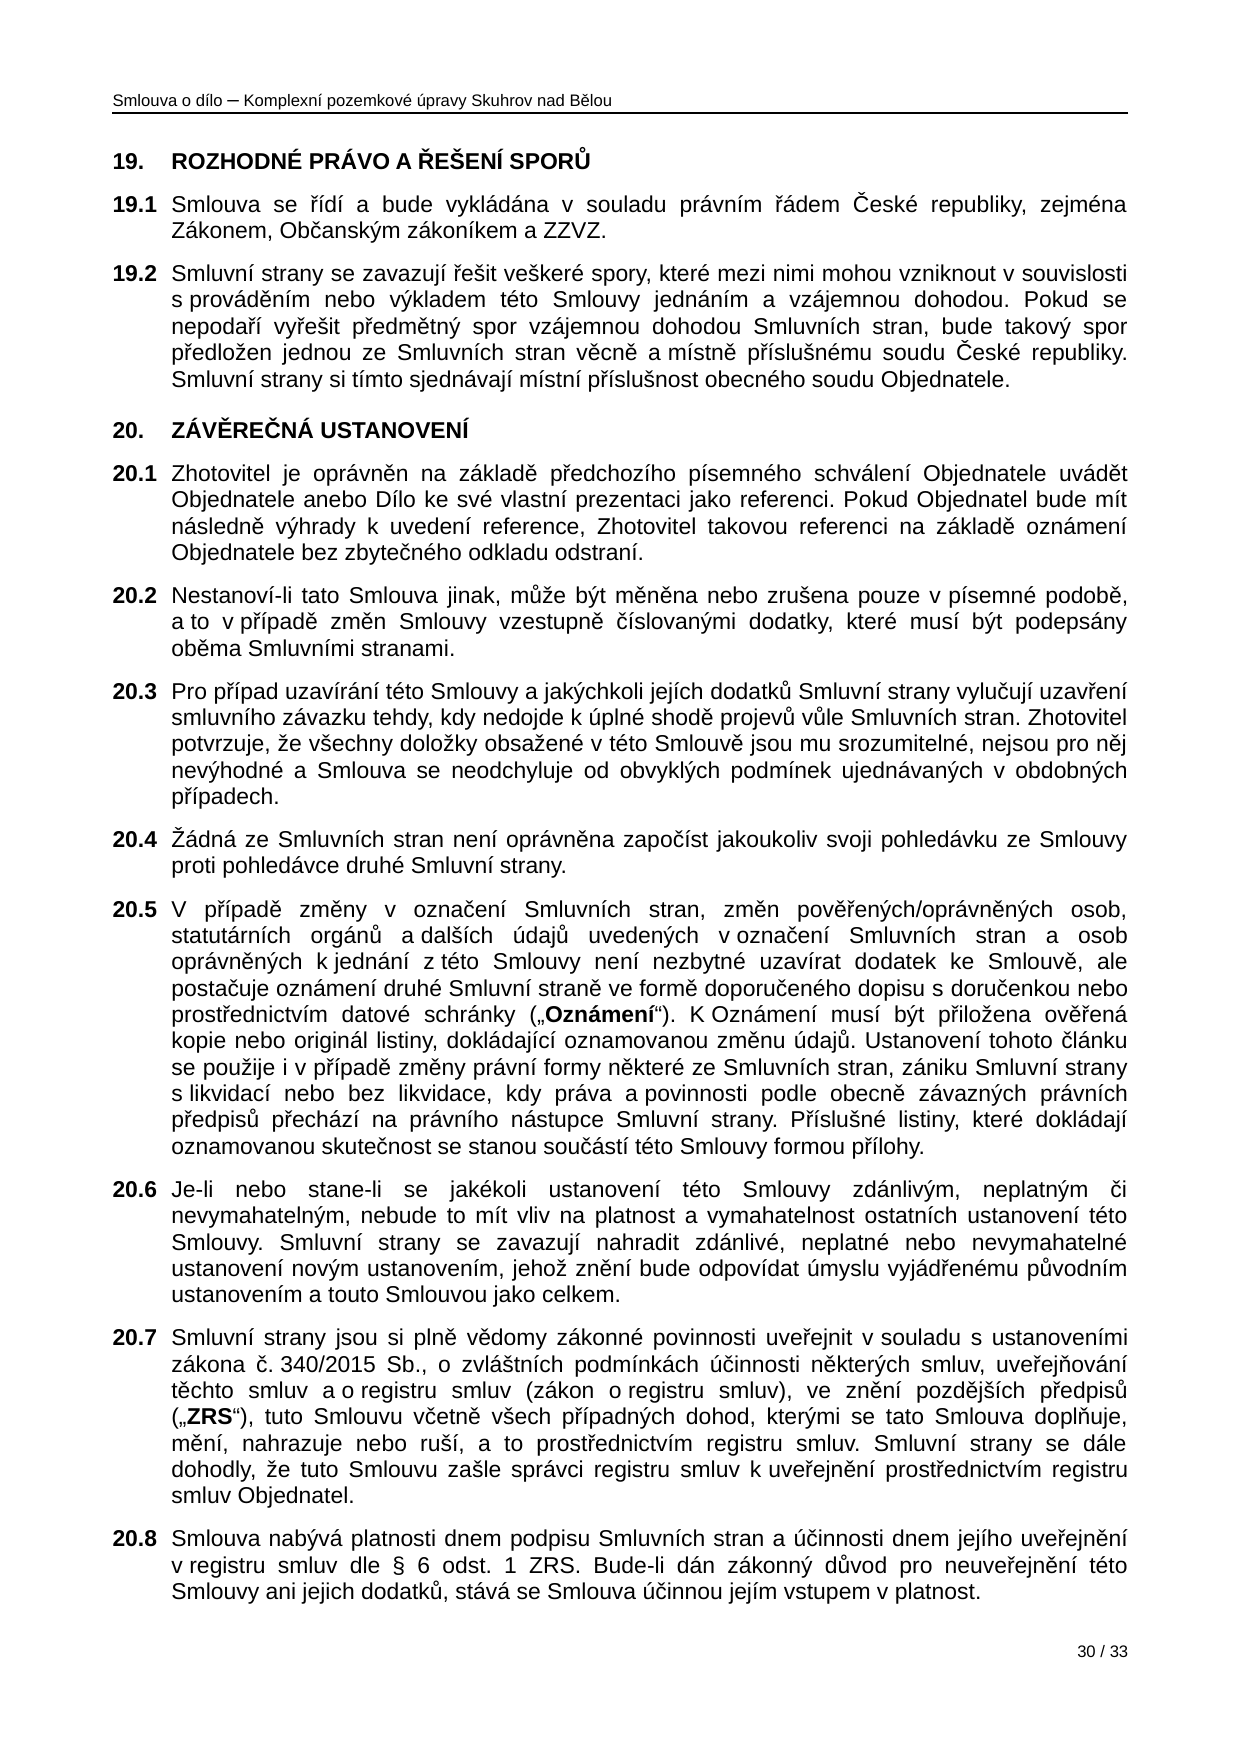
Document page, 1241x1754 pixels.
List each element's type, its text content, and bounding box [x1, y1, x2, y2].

text Rozhodné právo a řešení sporů [112, 148, 1128, 174]
text Smlouva se řídí a bude vykládána v souladu právním řádem České republiky, zejména Zákonem, Občanským zákoníkem a ZZVZ. [112, 191, 1128, 243]
text Pro případ uzavírání této Smlouvy a jakýchkoli jejích dodatků Smluvní strany vylučují uzavření smluvního závazku tehdy, kdy nedojde k úplné shodě projevů vůle Smluvních stran. Zhotovitel potvrzuje, že všechny doložky obsažené v této Smlouvě jsou mu srozumitelné, nejsou pro něj nevýhodné a Smlouva se neodchyluje od obvyklých podmínek ujednávaných v obdobných případech. [112, 678, 1128, 809]
text Smluvní strany jsou si plně vědomy zákonné povinnosti uveřejnit v souladu s ustanoveními zákona č. 340/2015 Sb., o zvláštních podmínkách účinnosti některých smluv, uveřejňování těchto smluv a o registru smluv (zákon o registru smluv), ve znění pozdějších předpisů („ZRS“), tuto Smlouvu včetně všech případných dohod, kterými se tato Smlouva doplňuje, mění, nahrazuje nebo ruší, a to prostřednictvím registru smluv. Smluvní strany se dále dohodly, že tuto Smlouvu zašle správci registru smluv k uveřejnění prostřednictvím registru smluv Objednatel. [112, 1324, 1128, 1509]
text Nestanoví-li tato Smlouva jinak, může být měněna nebo zrušena pouze v písemné podobě, a to v případě změn Smlouvy vzestupně číslovanými dodatky, které musí být podepsány oběma Smluvními stranami. [112, 582, 1128, 661]
text Žádná ze Smluvních stran není oprávněna započíst jakoukoliv svoji pohledávku ze Smlouvy proti pohledávce druhé Smluvní strany. [112, 826, 1128, 879]
text Smluvní strany se zavazují řešit veškeré spory, které mezi nimi mohou vzniknout v souvislosti s prováděním nebo výkladem této Smlouvy jednáním a vzájemnou dohodou. Pokud se nepodaří vyřešit předmětný spor vzájemnou dohodou Smluvních stran, bude takový spor předložen jednou ze Smluvních stran věcně a místně příslušnému soudu České republiky. Smluvní strany si tímto sjednávají místní příslušnost obecného soudu Objednatele. [112, 260, 1128, 392]
text Závěrečná ustanovení [112, 417, 1128, 443]
text Smlouva nabývá platnosti dnem podpisu Smluvních stran a účinnosti dnem jejího uveřejnění v registru smluv dle § 6 odst. 1 ZRS. Bude-li dán zákonný důvod pro neuveřejnění této Smlouvy ani jejich dodatků, stává se Smlouva účinnou jejím vstupem v platnost. [112, 1525, 1128, 1604]
text Zhotovitel je oprávněn na základě předchozího písemného schválení Objednatele uvádět Objednatele anebo Dílo ke své vlastní prezentaci jako referenci. Pokud Objednatel bude mít následně výhrady k uvedení reference, Zhotovitel takovou referenci na základě oznámení Objednatele bez zbytečného odkladu odstraní. [112, 460, 1128, 565]
text Je-li nebo stane-li se jakékoli ustanovení této Smlouvy zdánlivým, neplatným či nevymahatelným, nebude to mít vliv na platnost a vymahatelnost ostatních ustanovení této Smlouvy. Smluvní strany se zavazují nahradit zdánlivé, neplatné nebo nevymahatelné ustanovení novým ustanovením, jehož znění bude odpovídat úmyslu vyjádřenému původním ustanovením a touto Smlouvou jako celkem. [112, 1176, 1128, 1307]
text V případě změny v označení Smluvních stran, změn pověřených/oprávněných osob, statutárních orgánů a dalších údajů uvedených v označení Smluvních stran a osob oprávněných k jednání z této Smlouvy není nezbytné uzavírat dodatek ke Smlouvě, ale postačuje oznámení druhé Smluvní straně ve formě doporučeného dopisu s doručenkou nebo prostřednictvím datové schránky („Oznámení“). K Oznámení musí být přiložena ověřená kopie nebo originál listiny, dokládající oznamovanou změnu údajů. Ustanovení tohoto článku se použije i v případě změny právní formy některé ze Smluvních stran, zániku Smluvní strany s likvidací nebo bez likvidace, kdy práva a povinnosti podle obecně závazných právních předpisů přechází na právního nástupce Smluvní strany. Příslušné listiny, které dokládají oznamovanou skutečnost se stanou součástí této Smlouvy formou přílohy. [112, 896, 1128, 1159]
